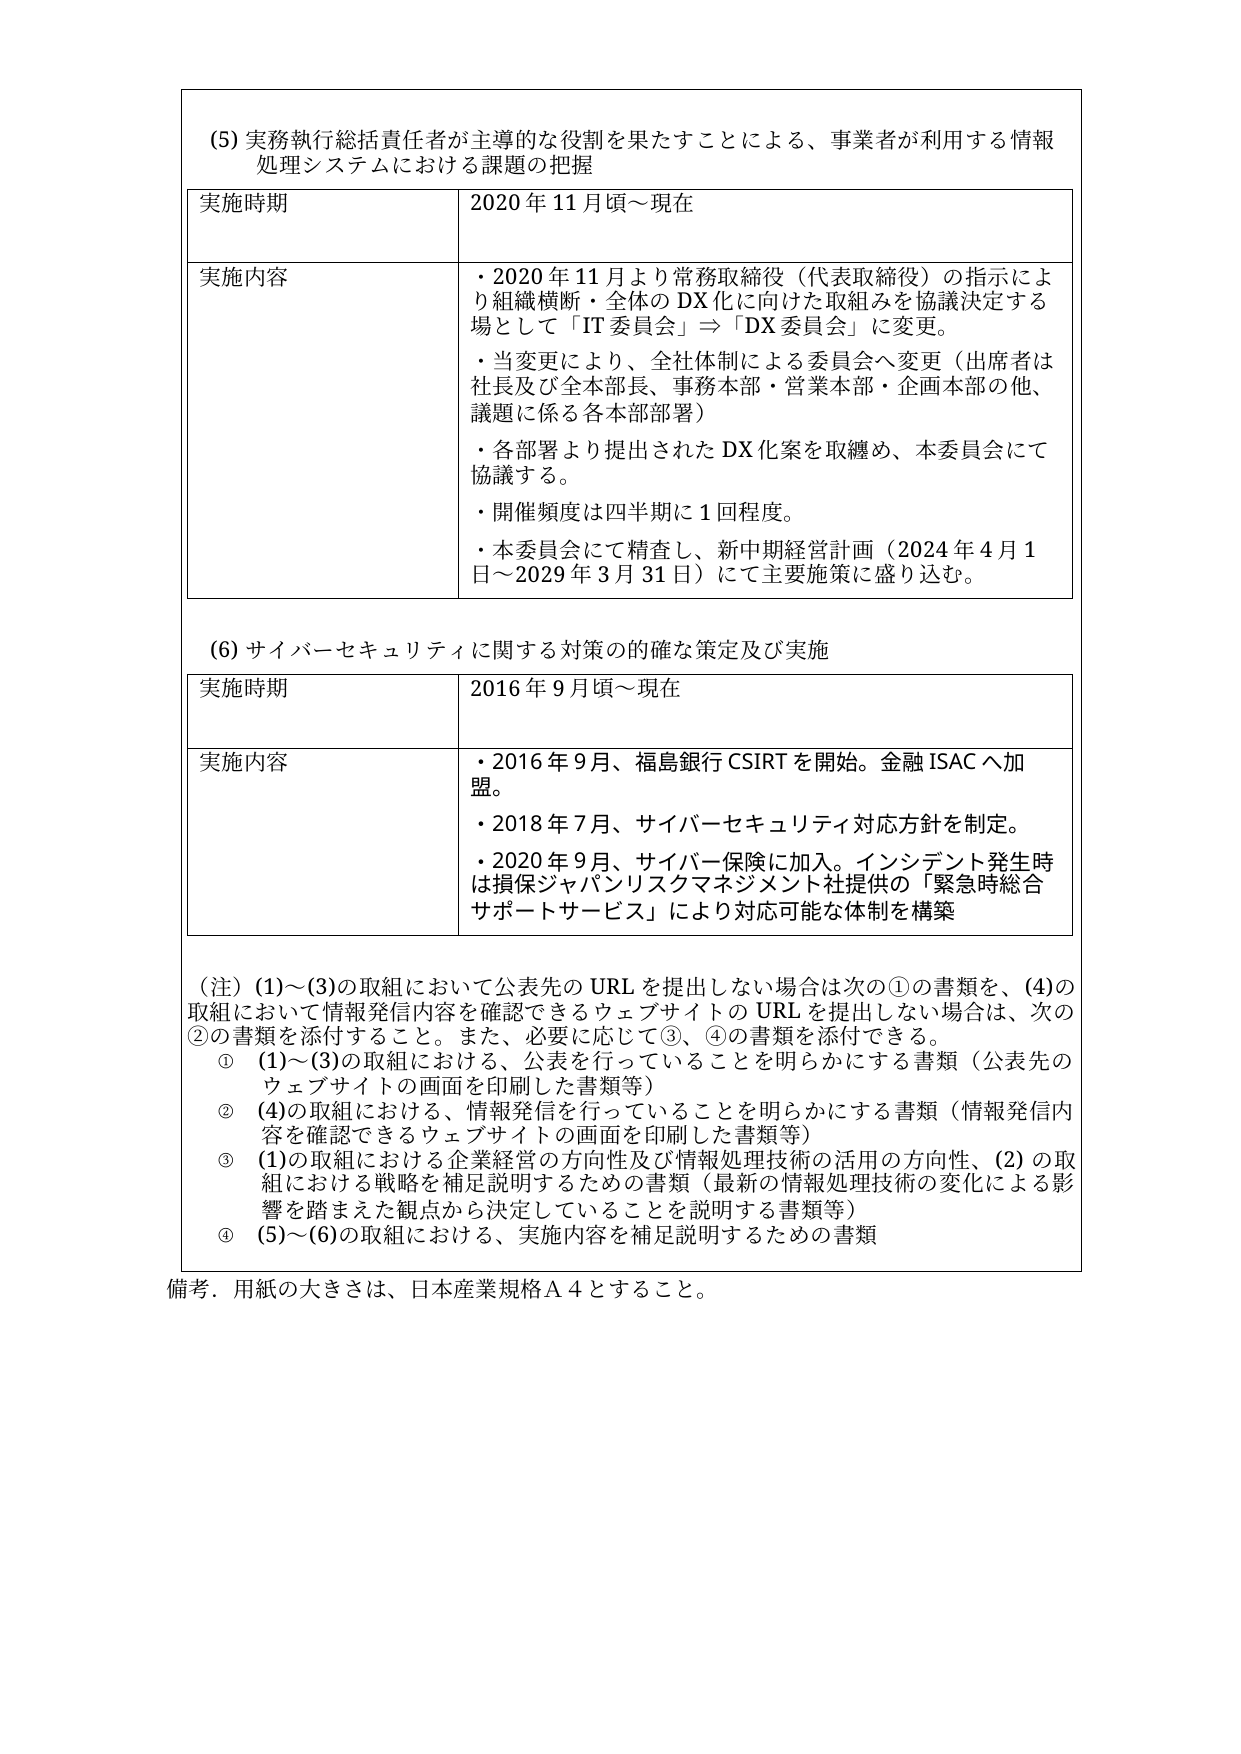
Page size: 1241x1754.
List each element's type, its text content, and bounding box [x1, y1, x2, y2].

text 備考．用紙の大きさは、日本産業規格Ａ４とすること。 [167, 1272, 1070, 1303]
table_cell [182, 90, 1081, 1271]
